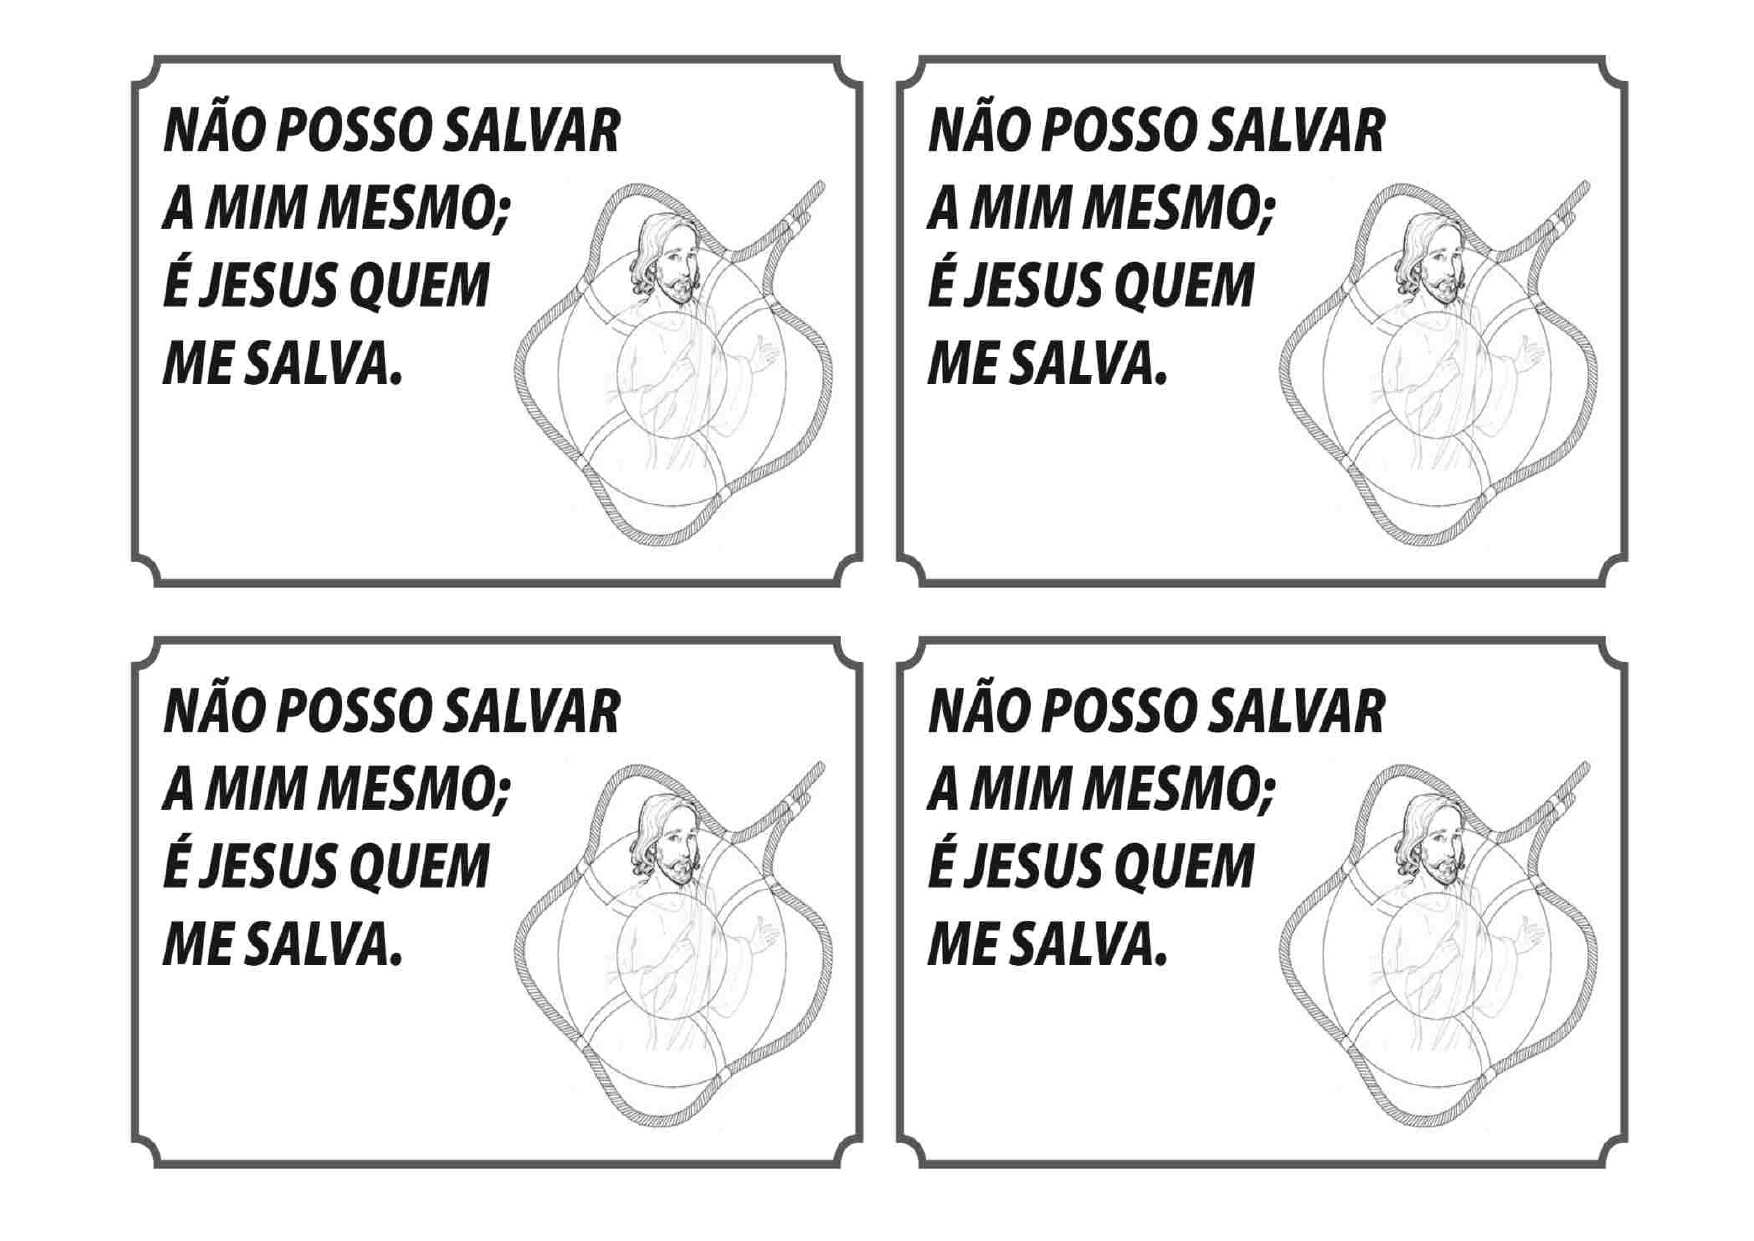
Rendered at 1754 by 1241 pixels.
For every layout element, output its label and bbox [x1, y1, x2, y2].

picture [884, 41, 1635, 598]
picture [884, 622, 1635, 1179]
picture [119, 41, 870, 598]
picture [119, 622, 870, 1179]
